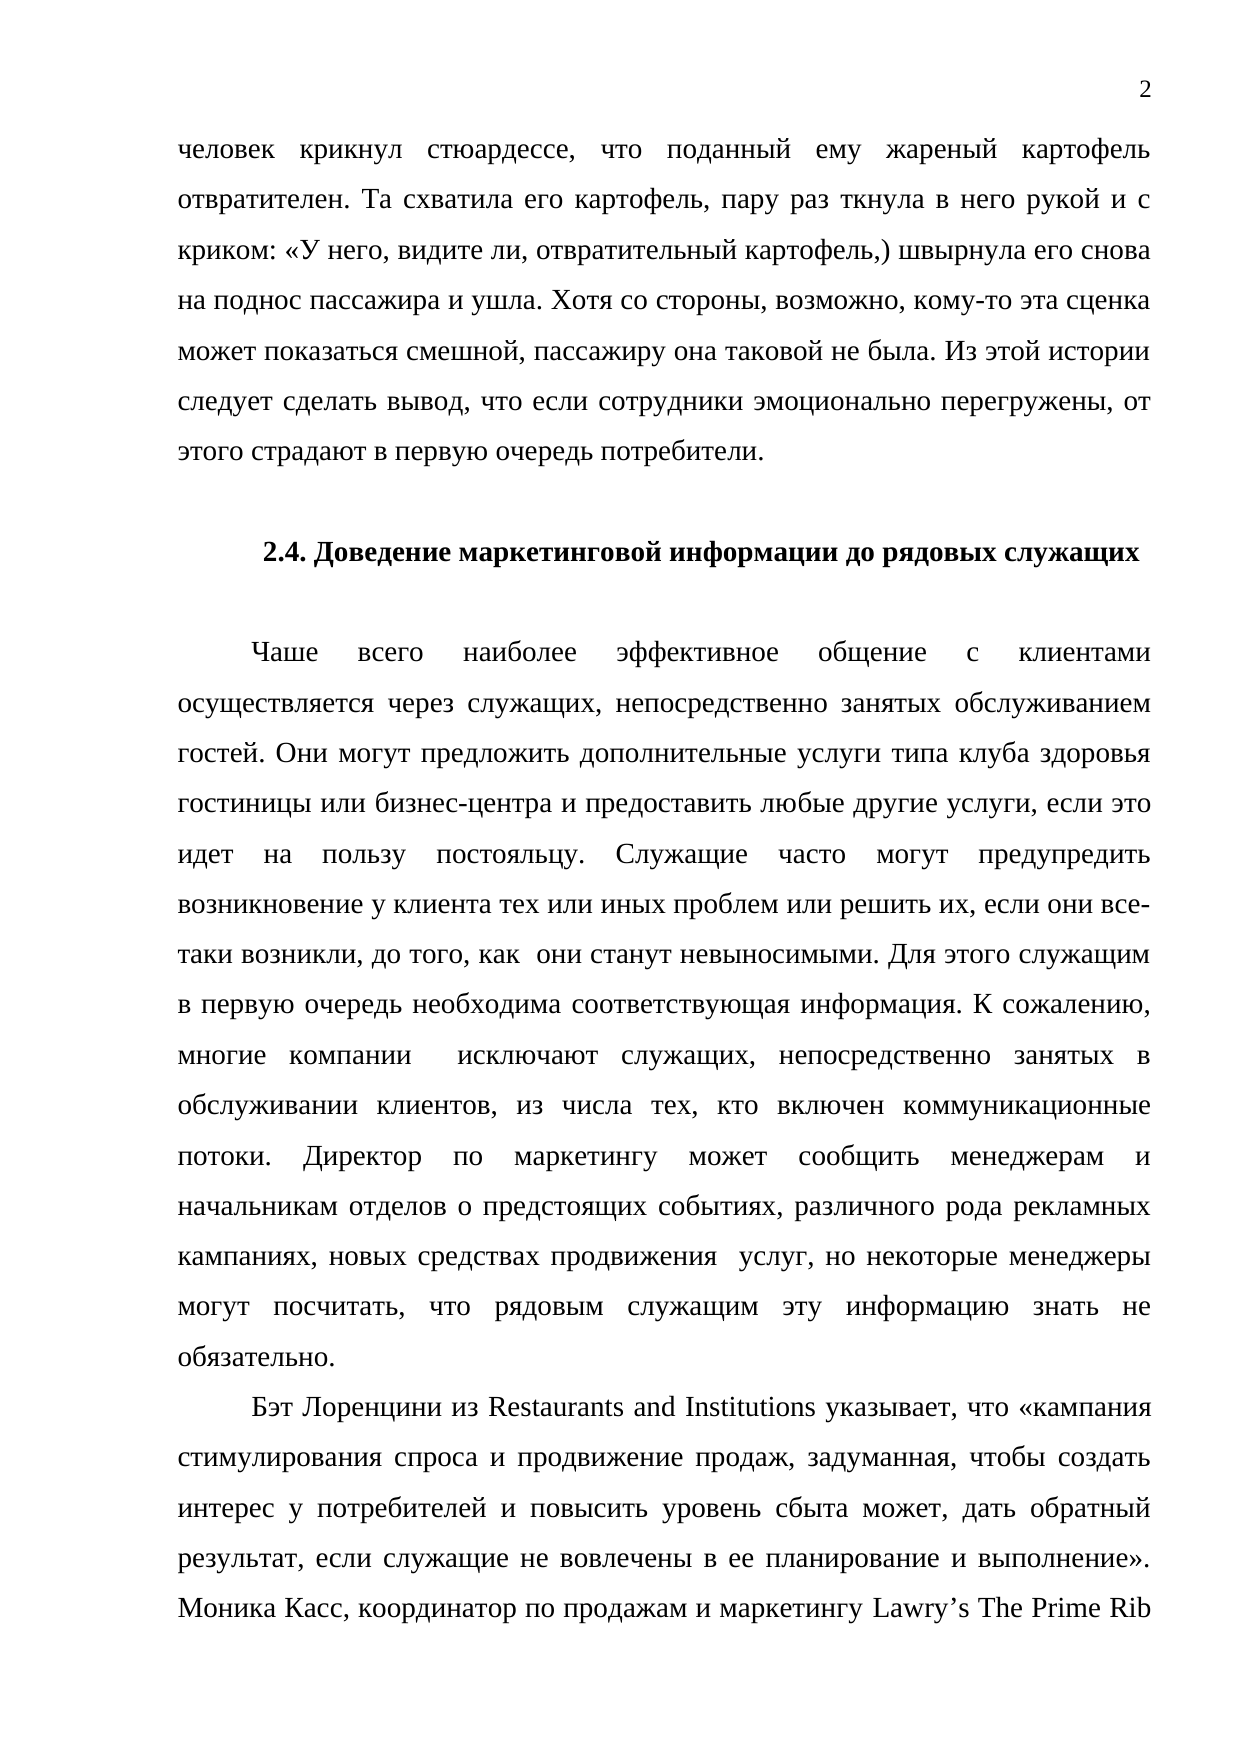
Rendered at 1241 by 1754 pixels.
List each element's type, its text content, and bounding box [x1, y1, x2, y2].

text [177, 1389, 1152, 1624]
text Чаше всего наиболее эффективное общение с клиентами осуществляется через служащих, непосредственно занятых обслуживанием гостей. Они могут предложить дополнительные услуги типа клуба здоровья гостиницы или бизнес-центра и предоставить любые другие услуги, если это идет на пользу постояльцу. Служащие часто могут предупредить возникновение у клиента тех или иных проблем или решить их, если они все-таки возникли, до того, как они станут невыносимыми. Для этого служащим в первую очередь необходима соответствующая информация. К сожалению, многие компании исключают служащих, непосредственно занятых в обслуживании клиентов, из числа тех, кто включен коммуникационные потоки. Директор по маркетингу может сообщить менеджерам и начальникам отделов о предстоящих событиях, различного рода рекламных кампаниях, новых средствах продвижения услуг, но некоторые менеджеры могут посчитать, что рядовым служащим эту информацию знать не обязательно. [177, 634, 1152, 1372]
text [177, 131, 1152, 467]
text 2.4. Доведение маркетинговой информации до рядовых служащих [177, 534, 1152, 567]
